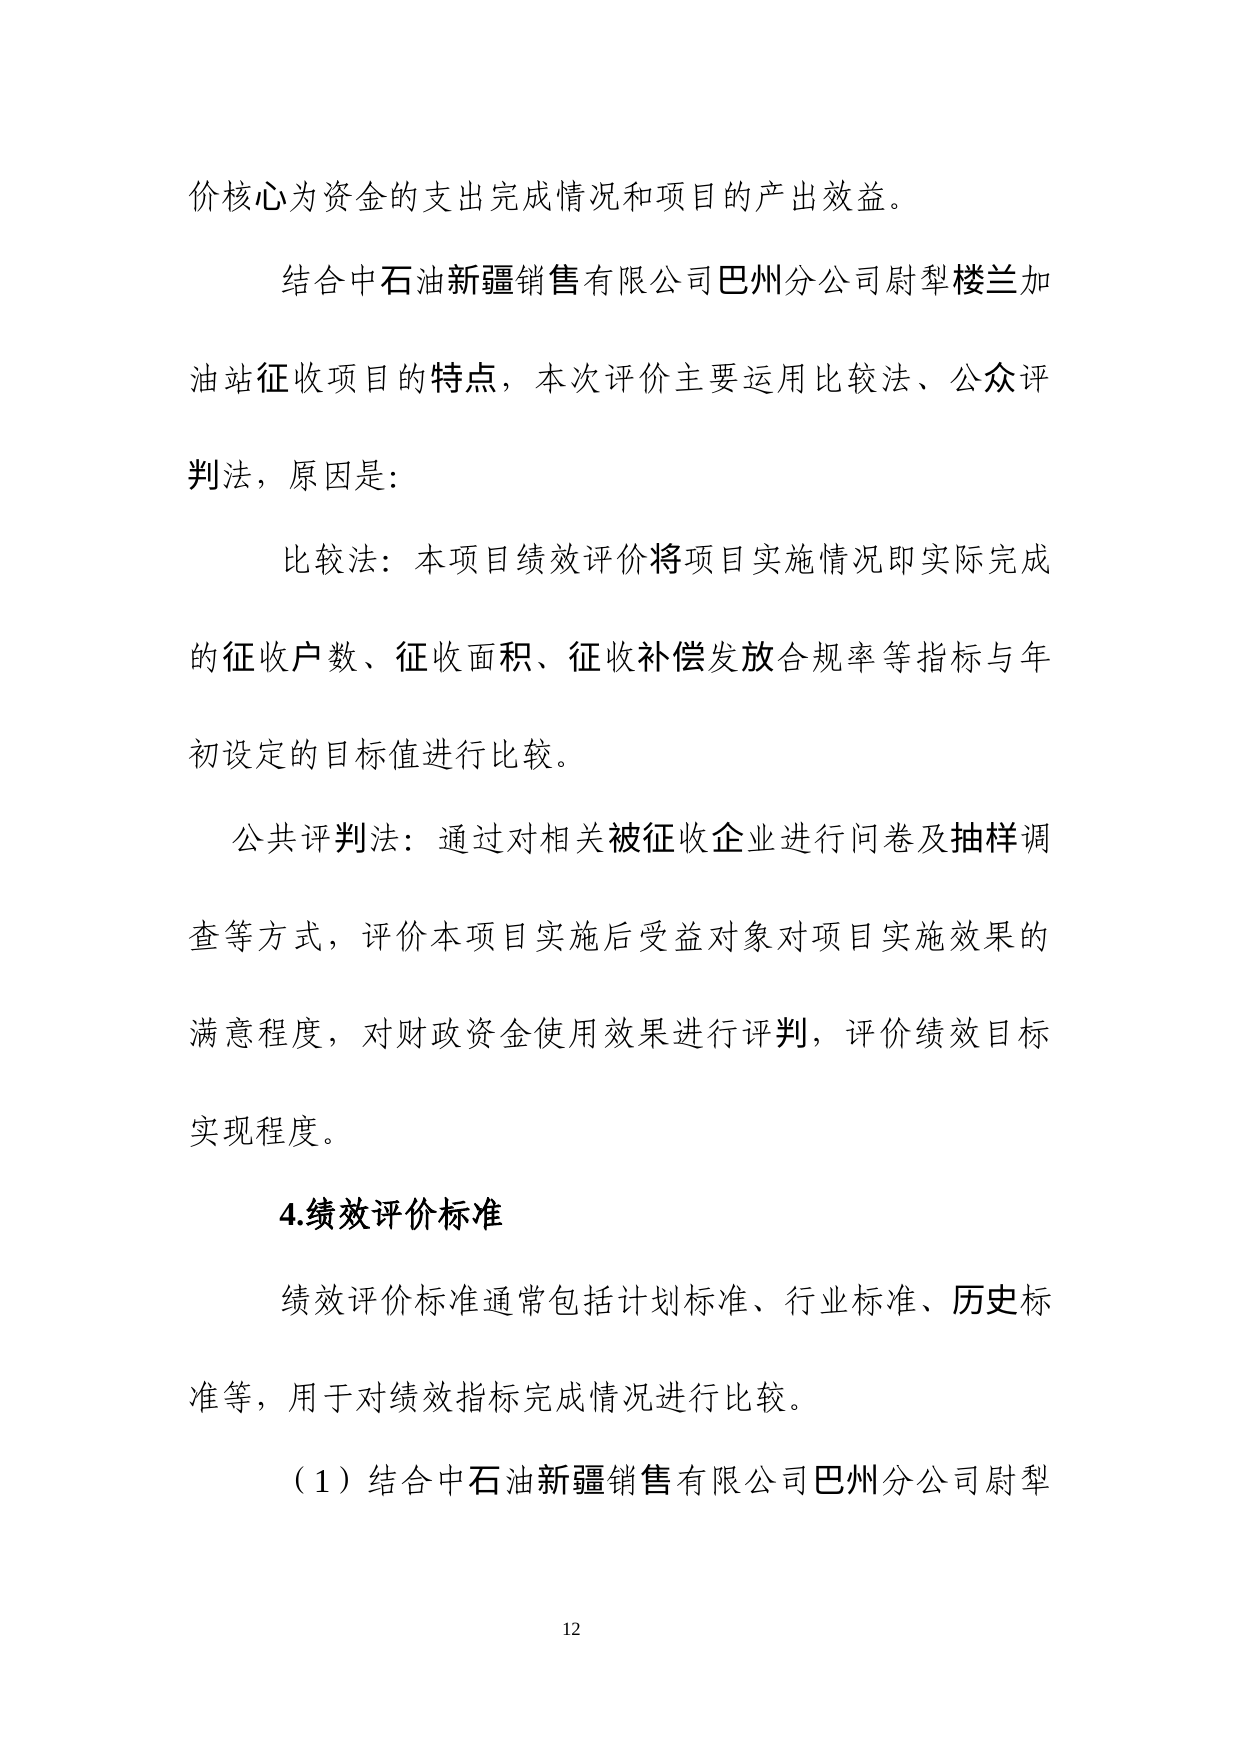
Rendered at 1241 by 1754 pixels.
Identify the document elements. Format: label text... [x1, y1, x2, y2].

text 结合中石油新疆销售有限公司巴州分公司尉犁楼兰加油站征收项目的特点，本次评价主要运用比较法、公众评判法，原因是： [187, 246, 1053, 506]
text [187, 162, 1053, 227]
text 公共评判法：通过对相关被征收企业进行问卷及抽样调查等方式，评价本项目实施后受益对象对项目实施效果的满意程度，对财政资金使用效果进行评判，评价绩效目标实现程度。 [187, 804, 1053, 1161]
text 4.绩效评价标准 [187, 1180, 1053, 1245]
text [187, 1447, 1053, 1512]
text 比较法：本项目绩效评价将项目实施情况即实际完成的征收户数、征收面积、征收补偿发放合规率等指标与年初设定的目标值进行比较。 [187, 525, 1053, 785]
text 绩效评价标准通常包括计划标准、行业标准、历史标准等，用于对绩效指标完成情况进行比较。 [187, 1266, 1053, 1428]
